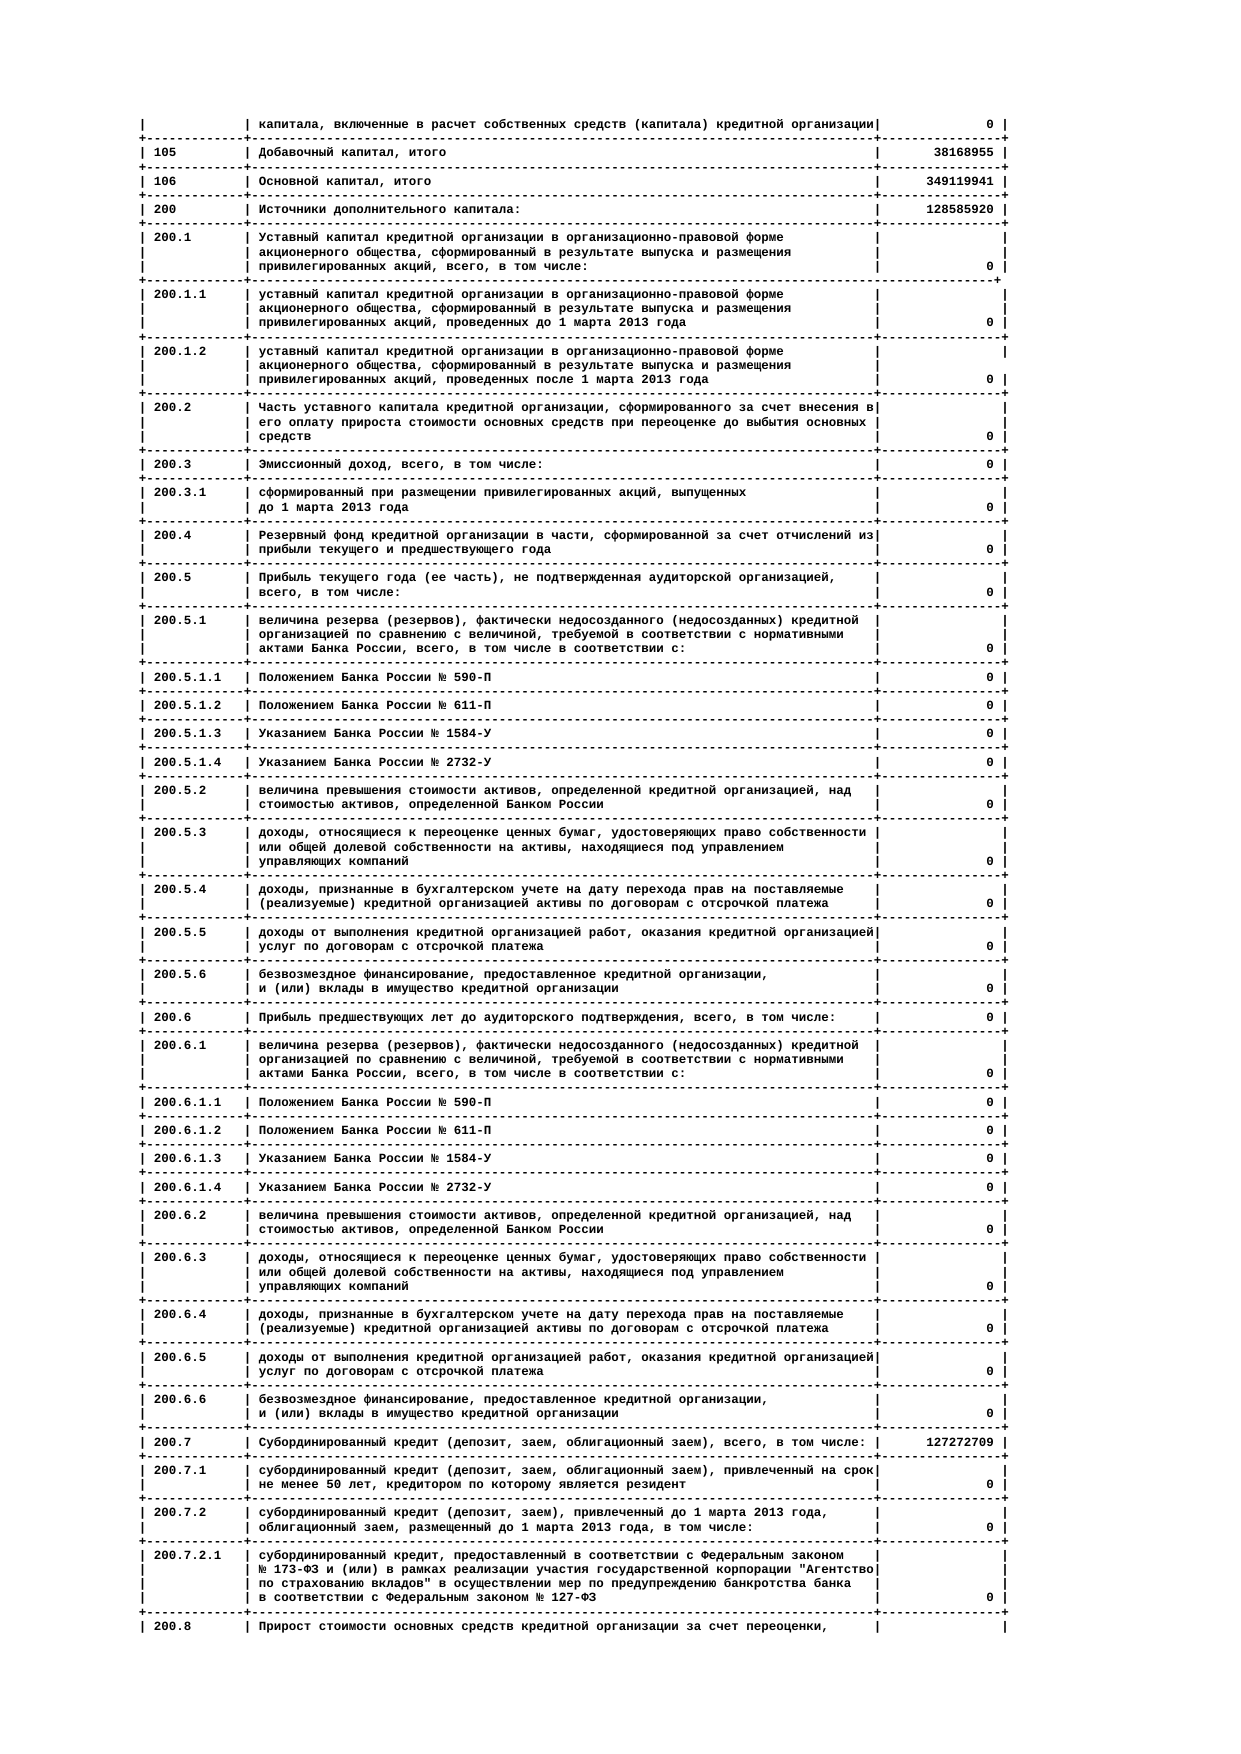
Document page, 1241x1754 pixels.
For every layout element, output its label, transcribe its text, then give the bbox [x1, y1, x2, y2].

text +-------------+-----------------------------------------------------------------------------------+----------------+ [139, 1450, 1101, 1464]
text +-------------+---------------------------------------------------------------------------------------------------+ [139, 274, 1101, 288]
text +-------------+-----------------------------------------------------------------------------------+----------------+ [139, 770, 1101, 784]
text | 200.1.2 | уставный капитал кредитной организации в организационно-правовой форме | | [139, 345, 1101, 359]
text | | стоимостью активов, определенной Банком России | 0 | [139, 1223, 1101, 1237]
text +-------------+-----------------------------------------------------------------------------------+----------------+ [139, 741, 1101, 756]
text | 200.6.1 | величина резерва (резервов), фактически недосозданного (недосозданных) кредитной | | [139, 1039, 1101, 1053]
text +-------------+-----------------------------------------------------------------------------------+----------------+ [139, 713, 1101, 727]
text | 200.6.1.4 | Указанием Банка России № 2732-У | 0 | [139, 1181, 1101, 1195]
text | 106 | Основной капитал, итого | 349119941 | [139, 175, 1101, 189]
text +-------------+-----------------------------------------------------------------------------------+----------------+ [139, 600, 1101, 614]
text +-------------+-----------------------------------------------------------------------------------+----------------+ [139, 1081, 1101, 1096]
text | 200.5 | Прибыль текущего года (ее часть), не подтвержденная аудиторской организацией, | | [139, 571, 1101, 586]
text | 200.7.1 | субординированный кредит (депозит, заем, облигационный заем), привлеченный на срок| | [139, 1464, 1101, 1478]
text +-------------+-----------------------------------------------------------------------------------+----------------+ [139, 1237, 1101, 1251]
text +-------------+-----------------------------------------------------------------------------------+----------------+ [139, 1110, 1101, 1124]
text | 200.6 | Прибыль предшествующих лет до аудиторского подтверждения, всего, в том числе: | 0 | [139, 1011, 1101, 1025]
text | | (реализуемые) кредитной организацией активы по договорам с отсрочкой платежа | 0 | [139, 1322, 1101, 1336]
text | | управляющих компаний | 0 | [139, 1280, 1101, 1294]
text | 200.7 | Субординированный кредит (депозит, заем, облигационный заем), всего, в том числе: | 127272709 | [139, 1436, 1101, 1450]
text | | его оплату прироста стоимости основных средств при переоценке до выбытия основных | | [139, 416, 1101, 430]
text | 200.4 | Резервный фонд кредитной организации в части, сформированной за счет отчислений из| | [139, 529, 1101, 543]
text +-------------+-----------------------------------------------------------------------------------+----------------+ [139, 217, 1101, 231]
text | 200.6.3 | доходы, относящиеся к переоценке ценных бумаг, удостоверяющих право собственности | | [139, 1251, 1101, 1266]
text | | облигационный заем, размещенный до 1 марта 2013 года, в том числе: | 0 | [139, 1521, 1101, 1535]
text | 200.5.5 | доходы от выполнения кредитной организацией работ, оказания кредитной организацией| | [139, 926, 1101, 940]
text | 200.2 | Часть уставного капитала кредитной организации, сформированного за счет внесения в| | [139, 401, 1101, 416]
text +-------------+-----------------------------------------------------------------------------------+----------------+ [139, 387, 1101, 401]
text +-------------+-----------------------------------------------------------------------------------+----------------+ [139, 685, 1101, 699]
text | | организацией по сравнению с величиной, требуемой в соответствии с нормативными | | [139, 1053, 1101, 1067]
text +-------------+-----------------------------------------------------------------------------------+----------------+ [139, 515, 1101, 529]
text +-------------+-----------------------------------------------------------------------------------+----------------+ [139, 1492, 1101, 1506]
text +-------------+-----------------------------------------------------------------------------------+----------------+ [139, 444, 1101, 458]
text | | акционерного общества, сформированный в результате выпуска и размещения | | [139, 302, 1101, 316]
text +-------------+-----------------------------------------------------------------------------------+----------------+ [139, 1166, 1101, 1181]
text +-------------+-----------------------------------------------------------------------------------+----------------+ [139, 1379, 1101, 1393]
text | | акционерного общества, сформированный в результате выпуска и размещения | [139, 359, 1101, 373]
text | | всего, в том числе: | 0 | [139, 586, 1101, 600]
text | 200.6.4 | доходы, признанные в бухгалтерском учете на дату перехода прав на поставляемые | | [139, 1308, 1101, 1322]
text +-------------+-----------------------------------------------------------------------------------+----------------+ [139, 1025, 1101, 1039]
text | 200.7.2 | субординированный кредит (депозит, заем), привлеченный до 1 марта 2013 года, | | [139, 1506, 1101, 1521]
text | | актами Банка России, всего, в том числе в соответствии с: | 0 | [139, 1067, 1101, 1081]
text | | в соответствии с Федеральным законом № 127-ФЗ | 0 | [139, 1591, 1101, 1606]
text +-------------+-----------------------------------------------------------------------------------+----------------+ [139, 1535, 1101, 1549]
text | | и (или) вклады в имущество кредитной организации | 0 | [139, 1407, 1101, 1421]
text | | № 173-ФЗ и (или) в рамках реализации участия государственной корпорации "Агентство| | [139, 1563, 1101, 1577]
text | | акционерного общества, сформированный в результате выпуска и размещения | | [139, 246, 1101, 260]
text | | привилегированных акций, всего, в том числе: | 0 | [139, 260, 1101, 274]
text | 200.5.3 | доходы, относящиеся к переоценке ценных бумаг, удостоверяющих право собственности | | [139, 826, 1101, 841]
text | 200.8 | Прирост стоимости основных средств кредитной организации за счет переоценки, | | [139, 1620, 1101, 1634]
text | 200.6.1.3 | Указанием Банка России № 1584-У | 0 | [139, 1152, 1101, 1166]
text | | по страхованию вкладов" в осуществлении мер по предупреждению банкротства банка | | [139, 1577, 1101, 1591]
text | 200.5.1.4 | Указанием Банка России № 2732-У | 0 | [139, 756, 1101, 770]
text +-------------+-----------------------------------------------------------------------------------+----------------+ [139, 331, 1101, 345]
text +-------------+-----------------------------------------------------------------------------------+----------------+ [139, 996, 1101, 1011]
text +-------------+-----------------------------------------------------------------------------------+----------------+ [139, 557, 1101, 571]
text | 200.6.1.2 | Положением Банка России № 611-П | 0 | [139, 1124, 1101, 1138]
text | | управляющих компаний | 0 | [139, 855, 1101, 869]
text | | актами Банка России, всего, в том числе в соответствии с: | 0 | [139, 642, 1101, 656]
text | | привилегированных акций, проведенных после 1 марта 2013 года | 0 | [139, 373, 1101, 387]
text | | до 1 марта 2013 года | 0 | [139, 501, 1101, 515]
text | 200.3.1 | сформированный при размещении привилегированных акций, выпущенных | | [139, 486, 1101, 501]
text | | (реализуемые) кредитной организацией активы по договорам с отсрочкой платежа | 0 | [139, 897, 1101, 911]
text | 200.1.1 | уставный капитал кредитной организации в организационно-правовой форме | | [139, 288, 1101, 302]
text | | не менее 50 лет, кредитором по которому является резидент | 0 | [139, 1478, 1101, 1492]
text | 200.7.2.1 | субординированный кредит, предоставленный в соответствии с Федеральным законом | | [139, 1549, 1101, 1563]
text +-------------+-----------------------------------------------------------------------------------+----------------+ [139, 911, 1101, 926]
text +-------------+-----------------------------------------------------------------------------------+----------------+ [139, 1336, 1101, 1351]
text +-------------+-----------------------------------------------------------------------------------+----------------+ [139, 161, 1101, 175]
text | 200.6.1.1 | Положением Банка России № 590-П | 0 | [139, 1096, 1101, 1110]
text | 200.5.2 | величина превышения стоимости активов, определенной кредитной организацией, над | | [139, 784, 1101, 798]
text | | и (или) вклады в имущество кредитной организации | 0 | [139, 982, 1101, 996]
text | | средств | 0 | [139, 430, 1101, 444]
text +-------------+-----------------------------------------------------------------------------------+----------------+ [139, 656, 1101, 671]
text | | организацией по сравнению с величиной, требуемой в соответствии с нормативными | | [139, 628, 1101, 642]
text | 200.5.1 | величина резерва (резервов), фактически недосозданного (недосозданных) кредитной | | [139, 614, 1101, 628]
text | | услуг по договорам с отсрочкой платежа | 0 | [139, 940, 1101, 954]
text +-------------+-----------------------------------------------------------------------------------+----------------+ [139, 132, 1101, 146]
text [139, 1606, 1101, 1620]
text | 200.5.1.2 | Положением Банка России № 611-П | 0 | [139, 699, 1101, 713]
text | 200.5.6 | безвозмездное финансирование, предоставленное кредитной организации, | | [139, 968, 1101, 982]
text +-------------+-----------------------------------------------------------------------------------+----------------+ [139, 869, 1101, 883]
text +-------------+-----------------------------------------------------------------------------------+----------------+ [139, 1294, 1101, 1308]
text | | или общей долевой собственности на активы, находящиеся под управлением | | [139, 841, 1101, 855]
text | 200.5.4 | доходы, признанные в бухгалтерском учете на дату перехода прав на поставляемые | | [139, 883, 1101, 897]
text | 200.3 | Эмиссионный доход, всего, в том числе: | 0 | [139, 458, 1101, 472]
text | | прибыли текущего и предшествующего года | 0 | [139, 543, 1101, 557]
text | | услуг по договорам с отсрочкой платежа | 0 | [139, 1365, 1101, 1379]
text | 105 | Добавочный капитал, итого | 38168955 | [139, 146, 1101, 161]
text | 200.1 | Уставный капитал кредитной организации в организационно-правовой форме | | [139, 231, 1101, 246]
text +-------------+-----------------------------------------------------------------------------------+----------------+ [139, 472, 1101, 486]
text | 200.6.2 | величина превышения стоимости активов, определенной кредитной организацией, над | | [139, 1209, 1101, 1223]
text | | капитала, включенные в расчет собственных средств (капитала) кредитной организации| 0 | [139, 118, 1101, 132]
text | 200.6.6 | безвозмездное финансирование, предоставленное кредитной организации, | | [139, 1393, 1101, 1407]
text +-------------+-----------------------------------------------------------------------------------+----------------+ [139, 189, 1101, 203]
text | | стоимостью активов, определенной Банком России | 0 | [139, 798, 1101, 812]
text +-------------+-----------------------------------------------------------------------------------+----------------+ [139, 1195, 1101, 1209]
text +-------------+-----------------------------------------------------------------------------------+----------------+ [139, 1421, 1101, 1436]
text | 200.5.1.1 | Положением Банка России № 590-П | 0 | [139, 671, 1101, 685]
text | | или общей долевой собственности на активы, находящиеся под управлением | | [139, 1266, 1101, 1280]
text +-------------+-----------------------------------------------------------------------------------+----------------+ [139, 954, 1101, 968]
text +-------------+-----------------------------------------------------------------------------------+----------------+ [139, 1138, 1101, 1152]
text +-------------+-----------------------------------------------------------------------------------+----------------+ [139, 812, 1101, 826]
text | 200.6.5 | доходы от выполнения кредитной организацией работ, оказания кредитной организацией| | [139, 1351, 1101, 1365]
text | 200.5.1.3 | Указанием Банка России № 1584-У | 0 | [139, 727, 1101, 741]
text | | привилегированных акций, проведенных до 1 марта 2013 года | 0 | [139, 316, 1101, 331]
text | 200 | Источники дополнительного капитала: | 128585920 | [139, 203, 1101, 217]
